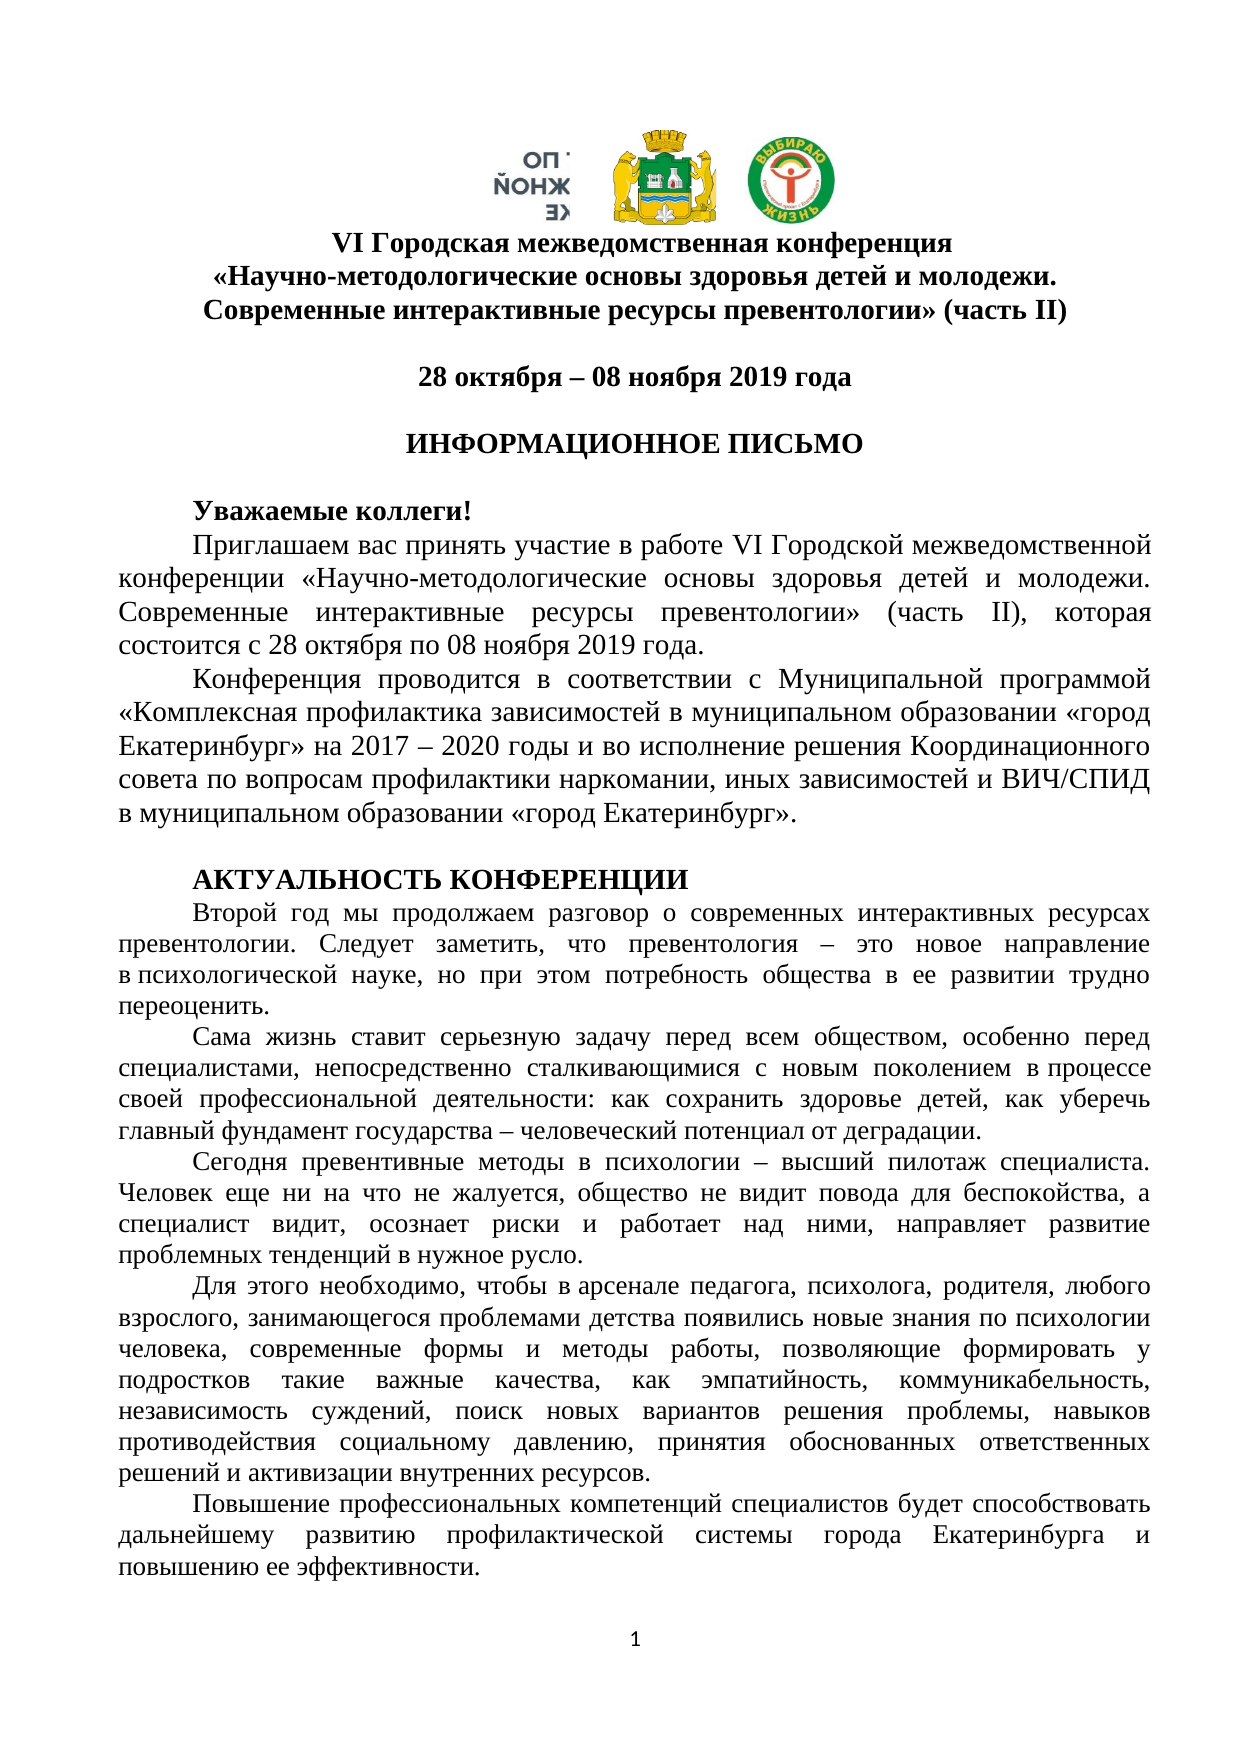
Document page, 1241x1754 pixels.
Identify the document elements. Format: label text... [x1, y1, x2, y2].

text VI Городская межведомственная конференция [118, 225, 1152, 258]
text Конференция проводится в соответствии с Муниципальной программой «Комплексная профилактика зависимостей в муниципальном образовании «город Екатеринбург» на 2017 – 2020 годы и во исполнение решения Координационного совета по вопросам профилактики наркомании, иных зависимостей и ВИЧ/СПИД в муниципальном образовании «город Екатеринбург». [118, 661, 1152, 829]
picture [745, 137, 835, 225]
picture [493, 147, 570, 225]
text Для этого необходимо, чтобы в арсенале педагога, психолога, родителя, любого взрослого, занимающегося проблемами детства появились новые знания по психологии человека, современные формы и методы работы, позволяющие формировать у подростков такие важные качества, как эмпатийность, коммуникабельность, независимость суждений, поиск новых вариантов решения проблемы, навыков противодействия социальному давлению, принятия обоснованных ответственных решений и активизации внутренних ресурсов. [118, 1269, 1152, 1487]
text Сама жизнь ставит серьезную задачу перед всем обществом, особенно перед специалистами, непосредственно сталкивающимися с новым поколением в процессе своей профессиональной деятельности: как сохранить здоровье детей, как уберечь главный фундамент государства – человеческий потенциал от деградации. [118, 1020, 1152, 1145]
text Сегодня превентивные методы в психологии – высший пилотаж специалиста. Человек еще ни на что не жалуется, общество не видит повода для беспокойства, а специалист видит, осознает риски и работает над ними, направляет развитие проблемных тенденций в нужное русло. [118, 1145, 1152, 1269]
text «Научно-методологические основы здоровья детей и молодежи. [118, 258, 1152, 292]
text 28 октября – 08 ноября 2019 года [118, 359, 1152, 393]
text Уважаемые коллеги! [118, 493, 1152, 527]
text ИНФОРМАЦИОННОЕ ПИСЬМО [118, 426, 1152, 460]
text Современные интерактивные ресурсы превентологии» (часть II) [118, 292, 1152, 326]
text Приглашаем вас принять участие в работе VI Городской межведомственной конференции «Научно-методологические основы здоровья детей и молодежи. Современные интерактивные ресурсы превентологии» (часть II), которая состоится с 28 октября по 08 ноября 2019 года. [118, 527, 1152, 661]
picture [613, 130, 717, 225]
text Второй год мы продолжаем разговор о современных интерактивных ресурсах превентологии. Следует заметить, что превентология – это новое направление в психологической науке, но при этом потребность общества в ее развитии трудно переоценить. [118, 896, 1152, 1020]
text Повышение профессиональных компетенций специалистов будет способствовать дальнейшему развитию профилактической системы города Екатеринбурга и повышению ее эффективности. [118, 1487, 1152, 1581]
text АКТУАЛЬНОСТЬ КОНФЕРЕНЦИИ [118, 862, 1152, 896]
